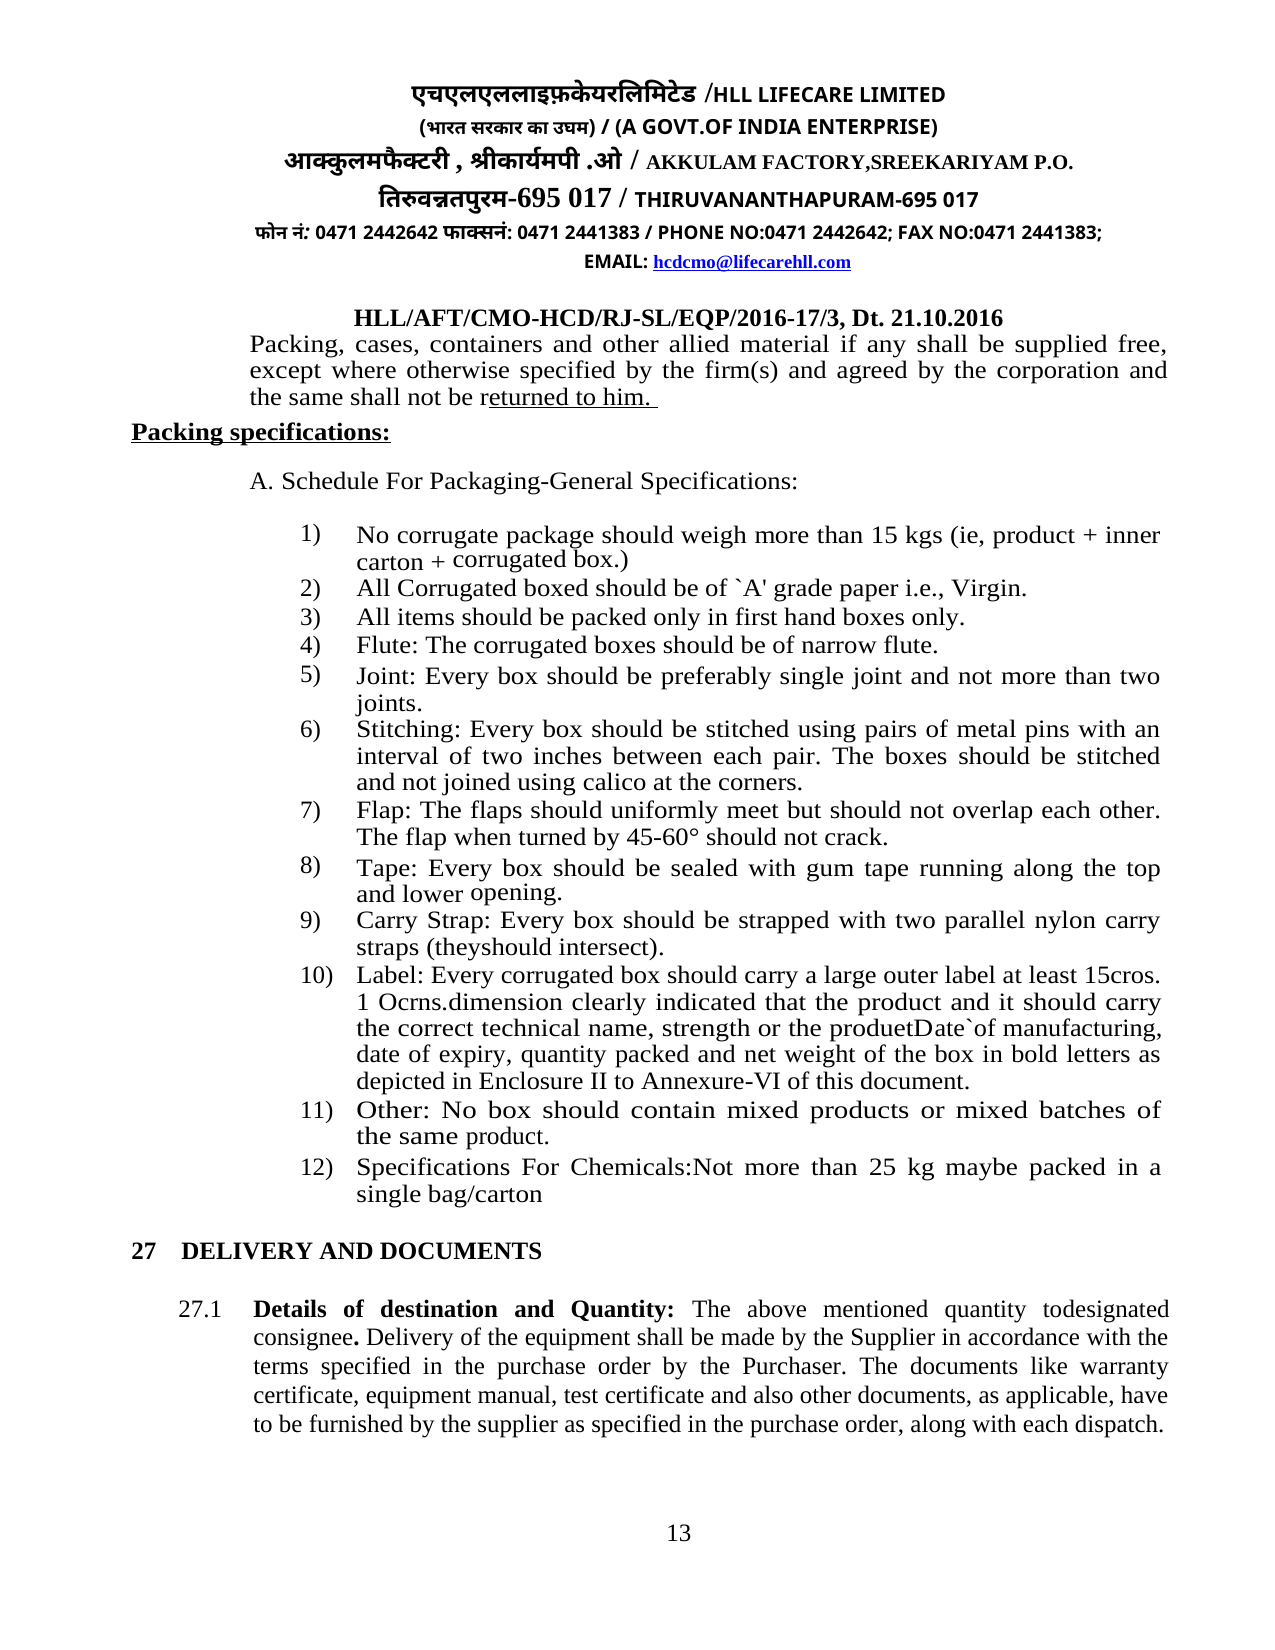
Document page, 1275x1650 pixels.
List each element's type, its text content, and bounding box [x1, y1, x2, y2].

list Flap: The flaps should uniformly meet but should not overlap each other. The flap when turned by 45-60° should not crack. [300, 798, 1162, 851]
list Schedule For Packaging-General Specifications: [249, 470, 1226, 494]
list Carry Strap: Every box should be strapped with two parallel nylon carry straps (theyshould intersect). [300, 908, 1162, 961]
list Details of destination and Quantity: The above mentioned quantity todesignated consignee. Delivery of the equipment shall be made by the Supplier in accordance with the terms specified in the purchase order by the Purchaser. The documents like warranty certificate, equipment manual, test certificate and also other documents, as applicable, have to be furnished by the supplier as specified in the purchase order, along with each dispatch. [178, 1294, 1169, 1437]
list Other: No box should contain mixed products or mixed batches of the same product. [300, 1097, 1162, 1150]
list Tape: Every box should be sealed with gum tape running along the top and lower opening. [300, 853, 1162, 905]
list No corrugate package should weigh more than 15 kgs (ie, product + inner carton + corrugated box.) [300, 521, 1162, 573]
list Joint: Every box should be preferably single joint and not more than two joints. [300, 661, 1162, 714]
list Label: Every corrugated box should carry a large outer label at least 15cros. 1 Ocrns.dimension clearly indicated that the product and it should carry the correct technical name, strength or the produetDate`of manufacturing, date of expiry, quantity packed and net weight of the box in bold letters as depicted in Enclosure II to Annexure-VI of this document. [300, 963, 1162, 1094]
list DELIVERY AND DOCUMENTS [131, 1236, 1226, 1265]
list Specifications For Chemicals:Not more than 25 kg maybe packed in a single bag/carton [300, 1155, 1162, 1207]
list All items should be packed only in first hand boxes only. [300, 604, 1162, 631]
list Flute: The corrugated boxes should be of narrow flute. [300, 633, 1162, 659]
text Packing, cases, containers and other allied material if any shall be supplied free, except where otherwise specified by the firm(s) and agreed by the corporation and the same shall not be returned to him. [249, 331, 1169, 410]
list All Corrugated boxed should be of `A' grade paper i.e., Virgin. [300, 575, 1162, 602]
text Packing specifications: [131, 417, 1226, 446]
list Stitching: Every box should be stitched using pairs of metal pins with an interval of two inches between each pair. The boxes should be stitched and not joined using calico at the corners. [300, 717, 1162, 796]
